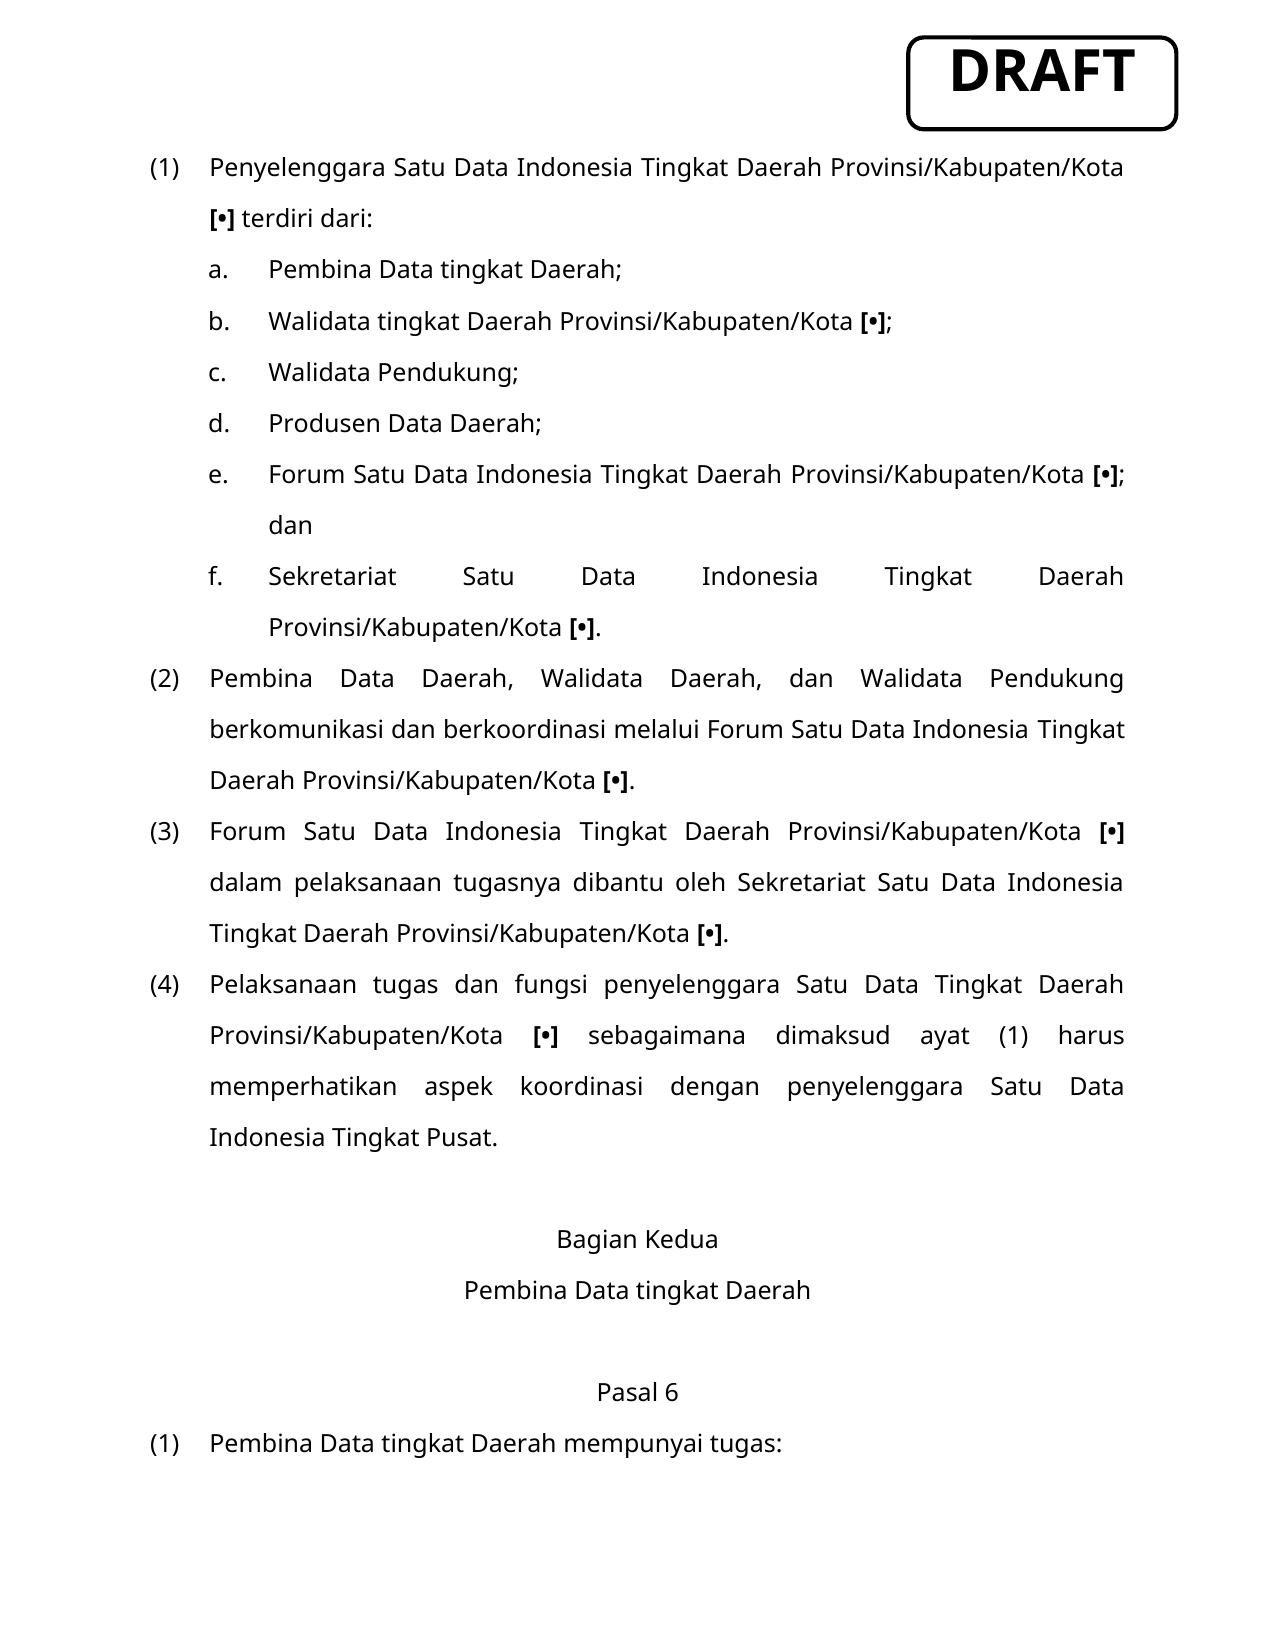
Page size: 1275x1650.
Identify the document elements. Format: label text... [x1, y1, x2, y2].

text Pasal 6 [150, 1375, 1125, 1409]
list Forum Satu Data Indonesia Tingkat Daerah Provinsi/Kabupaten/Kota [•]; dan [208, 456, 1125, 541]
list Sekretariat Satu Data Indonesia Tingkat Daerah Provinsi/Kabupaten/Kota [•]. [208, 558, 1125, 643]
list Pembina Data tingkat Daerah; [208, 252, 1125, 286]
list Walidata tingkat Daerah Provinsi/Kabupaten/Kota [•]; [208, 303, 1125, 337]
text Bagian Kedua [150, 1222, 1125, 1256]
subtitle Pembina Data tingkat Daerah [150, 1273, 1125, 1307]
list Walidata Pendukung; [208, 354, 1125, 388]
list Forum Satu Data Indonesia Tingkat Daerah Provinsi/Kabupaten/Kota [•] dalam pelaksanaan tugasnya dibantu oleh Sekretariat Satu Data Indonesia Tingkat Daerah Provinsi/Kabupaten/Kota [•]. [150, 813, 1125, 950]
list Penyelenggara Satu Data Indonesia Tingkat Daerah Provinsi/Kabupaten/Kota [•] terdiri dari: [150, 150, 1125, 235]
list Pembina Data Daerah, Walidata Daerah, dan Walidata Pendukung berkomunikasi dan berkoordinasi melalui Forum Satu Data Indonesia Tingkat Daerah Provinsi/Kabupaten/Kota [•]. [150, 660, 1125, 797]
list Produsen Data Daerah; [208, 405, 1125, 439]
list Pelaksanaan tugas dan fungsi penyelenggara Satu Data Tingkat Daerah Provinsi/Kabupaten/Kota [•] sebagaimana dimaksud ayat (1) harus memperhatikan aspek koordinasi dengan penyelenggara Satu Data Indonesia Tingkat Pusat. [150, 967, 1125, 1154]
list Pembina Data tingkat Daerah mempunyai tugas: [150, 1426, 1125, 1460]
